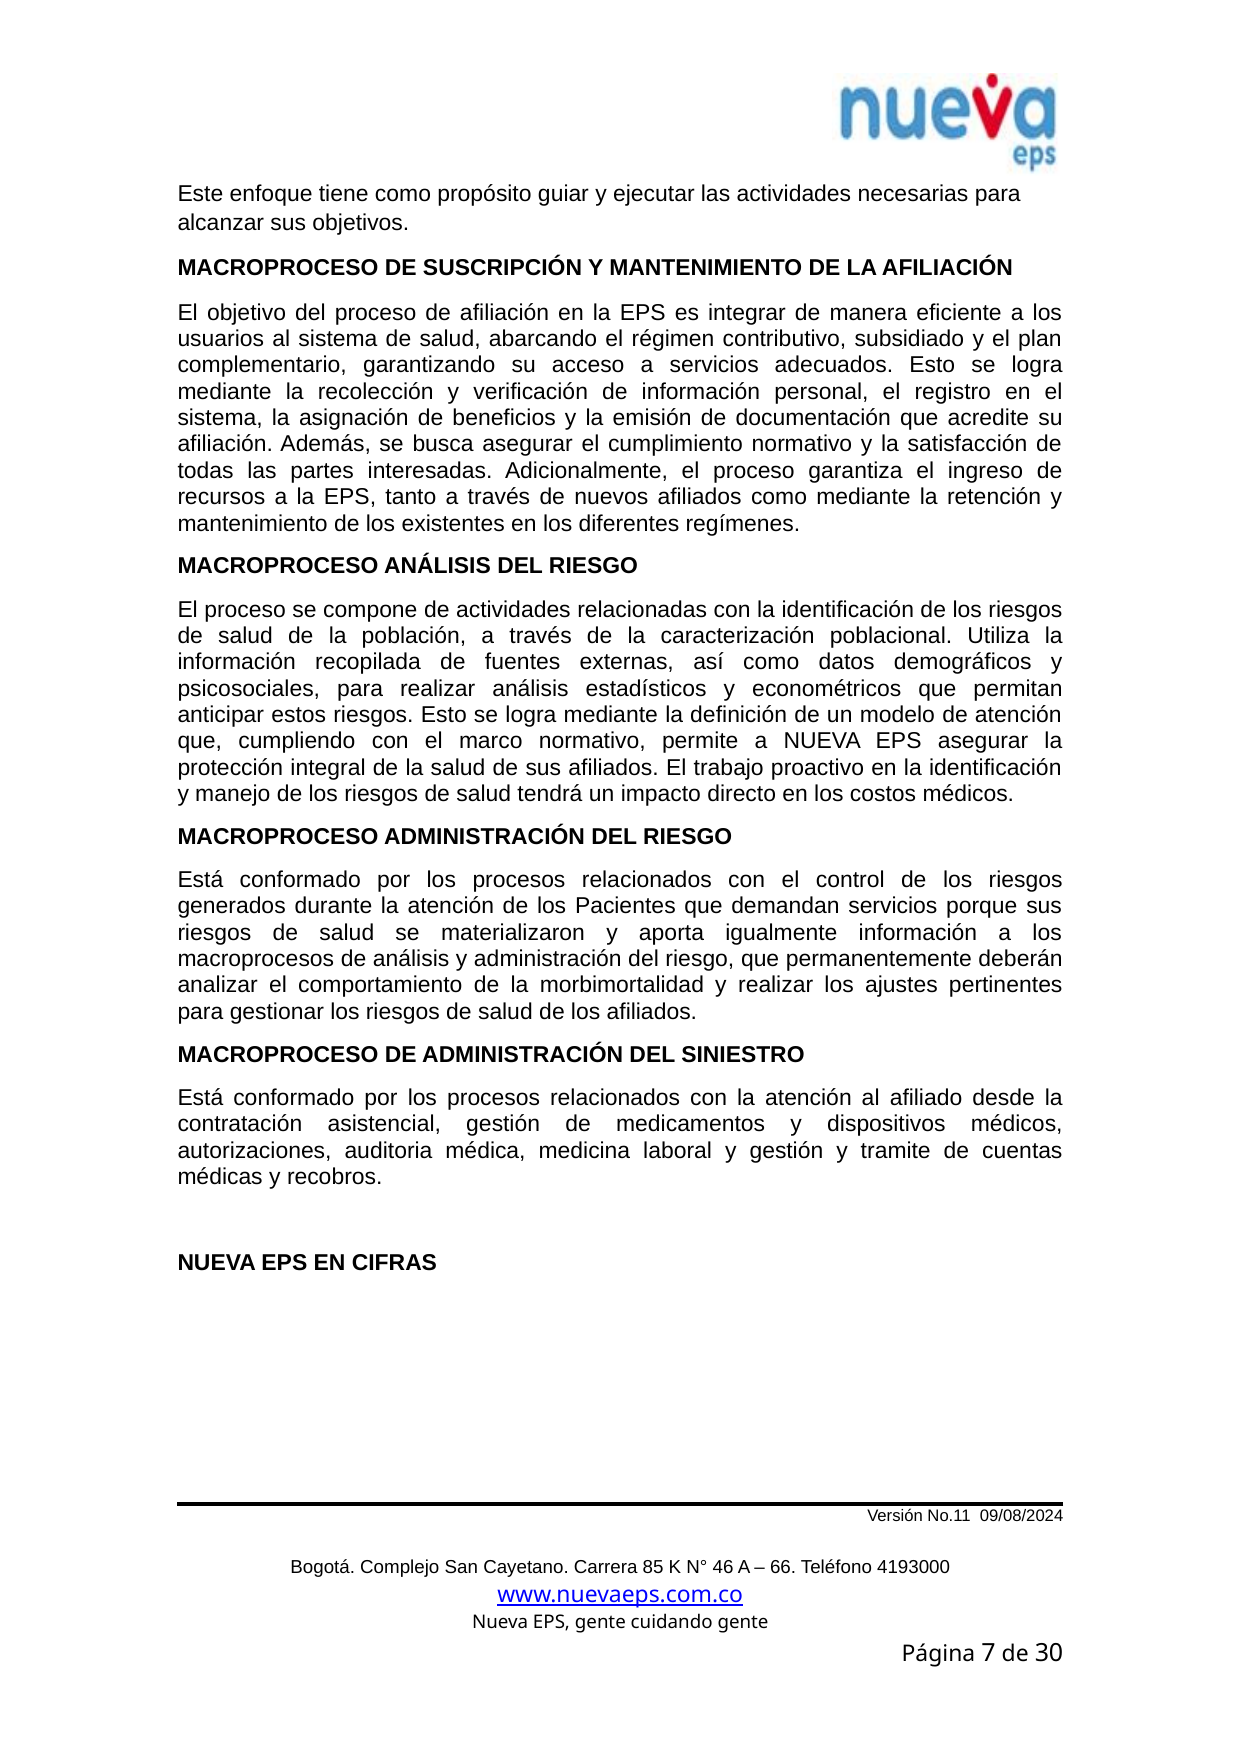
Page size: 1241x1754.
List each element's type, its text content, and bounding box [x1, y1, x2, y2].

text MACROPROCESO ANÁLISIS DEL RIESGO [177, 552, 1063, 579]
text Está conformado por los procesos relacionados con el control de los riesgos generados durante la atención de los Pacientes que demandan servicios porque sus riesgos de salud se materializaron y aporta igualmente información a los macroprocesos de análisis y administración del riesgo, que permanentemente deberán analizar el comportamiento de la morbimortalidad y realizar los ajustes pertinentes para gestionar los riesgos de salud de los afiliados. [177, 866, 1063, 1024]
picture [831, 73, 1063, 180]
text NUEVA EPS EN CIFRAS [177, 1249, 1063, 1275]
text Está conformado por los procesos relacionados con la atención al afiliado desde la contratación asistencial, gestión de medicamentos y dispositivos médicos, autorizaciones, auditoria médica, medicina laboral y gestión y tramite de cuentas médicas y recobros. [177, 1084, 1063, 1189]
text El objetivo del proceso de afiliación en la EPS es integrar de manera eficiente a los usuarios al sistema de salud, abarcando el régimen contributivo, subsidiado y el plan complementario, garantizando su acceso a servicios adecuados. Esto se logra mediante la recolección y verificación de información personal, el registro en el sistema, la asignación de beneficios y la emisión de documentación que acredite su afiliación. Además, se busca asegurar el cumplimiento normativo y la satisfacción de todas las partes interesadas. Adicionalmente, el proceso garantiza el ingreso de recursos a la EPS, tanto a través de nuevos afiliados como mediante la retención y mantenimiento de los existentes en los diferentes regímenes. [177, 299, 1063, 536]
text MACROPROCESO DE SUSCRIPCIÓN Y MANTENIMIENTO DE LA AFILIACIÓN [177, 253, 1063, 280]
text MACROPROCESO DE ADMINISTRACIÓN DEL SINIESTRO [177, 1041, 1063, 1067]
text El proceso se compone de actividades relacionadas con la identificación de los riesgos de salud de la población, a través de la caracterización poblacional. Utiliza la información recopilada de fuentes externas, así como datos demográficos y psicosociales, para realizar análisis estadísticos y econométricos que permitan anticipar estos riesgos. Esto se logra mediante la definición de un modelo de atención que, cumpliendo con el marco normativo, permite a NUEVA EPS asegurar la protección integral de la salud de sus afiliados. El trabajo proactivo en la identificación y manejo de los riesgos de salud tendrá un impacto directo en los costos médicos. [177, 596, 1063, 806]
text MACROPROCESO ADMINISTRACIÓN DEL RIESGO [177, 823, 1063, 849]
